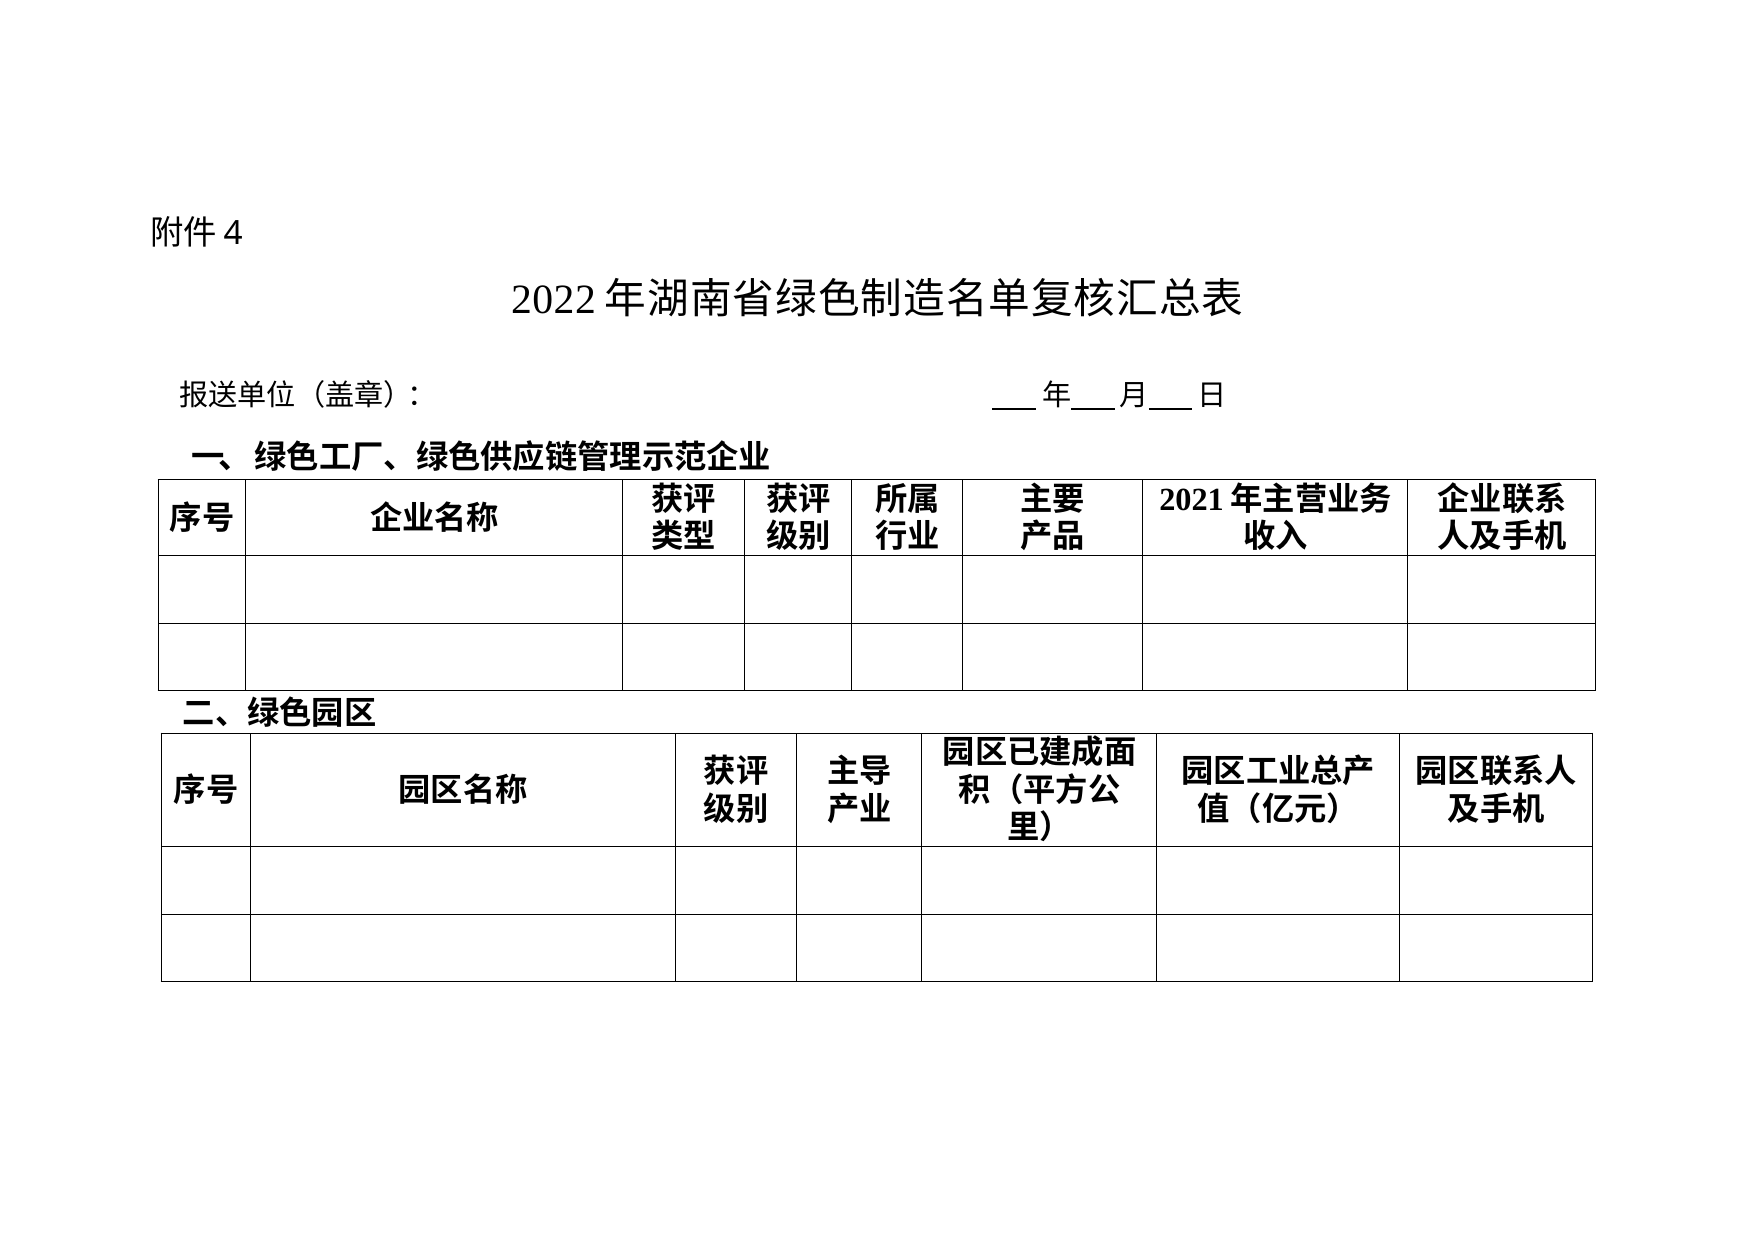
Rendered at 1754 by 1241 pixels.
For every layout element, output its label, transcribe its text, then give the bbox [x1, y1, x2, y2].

table_header 企业联系 人及手机 [1408, 480, 1595, 555]
table_cell [797, 847, 921, 913]
table_cell [246, 624, 622, 690]
table_cell [251, 915, 675, 981]
table_cell [251, 847, 675, 913]
table_cell [162, 847, 250, 913]
text 二、绿色园区 [150, 691, 1604, 733]
table_header 获评 级别 [745, 480, 851, 555]
table_header 获评 类型 [623, 480, 744, 555]
table_cell [852, 556, 962, 623]
table_cell [745, 624, 851, 690]
table_cell [922, 915, 1156, 981]
table_header 园区名称 [251, 734, 675, 846]
table_cell [963, 624, 1142, 690]
table_cell [1143, 624, 1407, 690]
table_cell [852, 624, 962, 690]
table_cell [745, 556, 851, 623]
table_header 序号 [162, 734, 250, 846]
table_cell [963, 556, 1142, 623]
table_cell [922, 847, 1156, 913]
table_cell [162, 915, 250, 981]
table_cell [676, 915, 796, 981]
table_cell [797, 915, 921, 981]
text 2022年湖南省绿色制造名单复核汇总表 [150, 263, 1604, 328]
table_cell [1408, 624, 1595, 690]
table_header 所属行业 [852, 480, 962, 555]
table_cell [1157, 915, 1399, 981]
table_cell [1400, 847, 1592, 913]
table_cell [1143, 556, 1407, 623]
table_cell [159, 624, 245, 690]
table_header 序号 [159, 480, 245, 555]
table_header 园区工业总产值（亿元） [1157, 734, 1399, 846]
text 报送单位（盖章）： 年 月 日 [150, 360, 1604, 425]
table_header 企业名称 [246, 480, 622, 555]
table_cell [1400, 915, 1592, 981]
table_cell [1157, 847, 1399, 913]
text 附件4 [150, 198, 1604, 263]
table_header 2021年主营业务收入 [1143, 480, 1407, 555]
table_header 园区已建成面积（平方公里） [922, 734, 1156, 846]
table_cell [246, 556, 622, 623]
table_header 主要 产品 [963, 480, 1142, 555]
table_header 园区联系人及手机 [1400, 734, 1592, 846]
table_header 获评 级别 [676, 734, 796, 846]
table_cell [623, 556, 744, 623]
table_cell [676, 847, 796, 913]
table_cell [623, 624, 744, 690]
table_header 主导 产业 [797, 734, 921, 846]
table_cell [1408, 556, 1595, 623]
table_cell [159, 556, 245, 623]
text 一、 绿色工厂、绿色供应链管理示范企业 [150, 425, 1604, 479]
